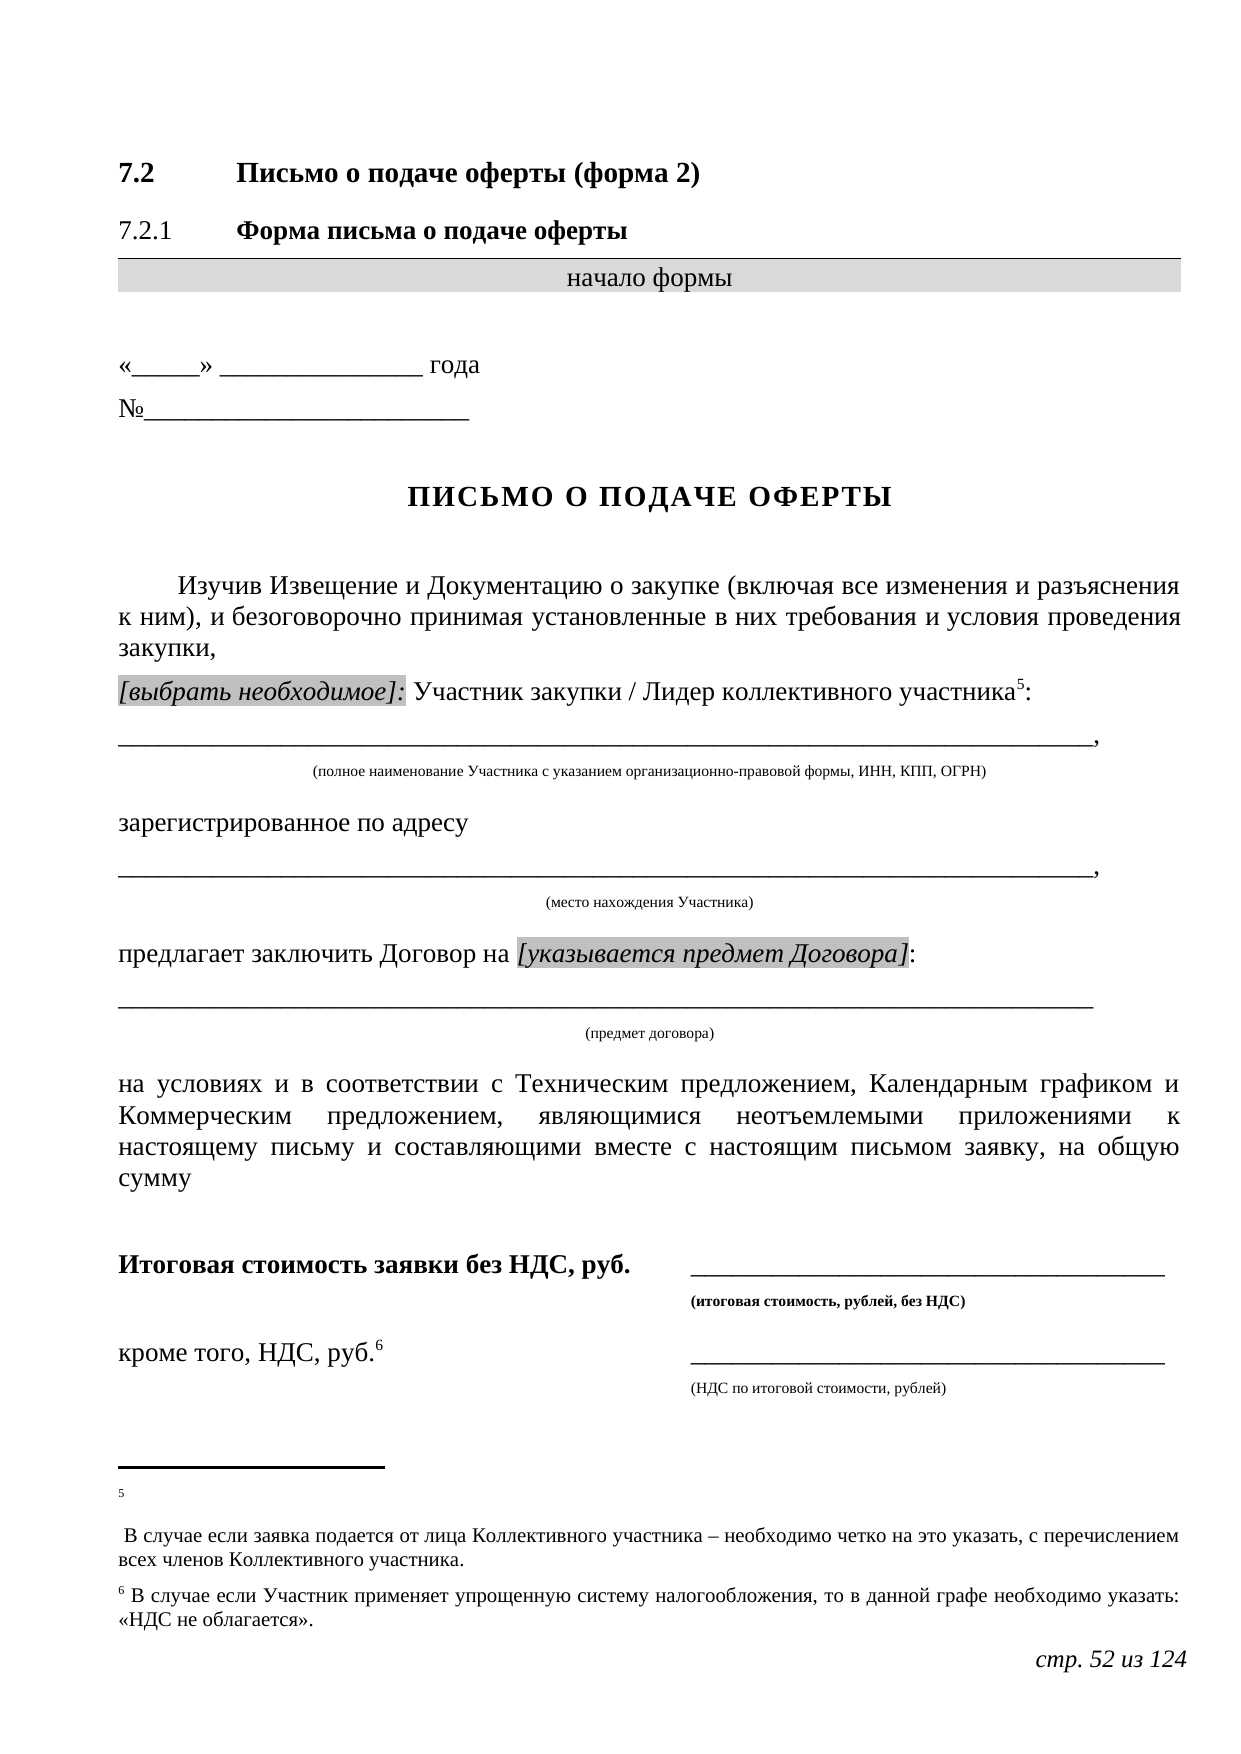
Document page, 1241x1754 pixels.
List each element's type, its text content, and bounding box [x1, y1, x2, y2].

text №________________________ [118, 392, 635, 423]
text начало формы [118, 259, 1181, 292]
text предлагает заключить Договор на [указывается предмет Договора]: [118, 937, 517, 968]
text (предмет договора) [118, 1024, 1181, 1055]
text (место нахождения Участника) [118, 893, 1181, 924]
table_cell ___________________________________ (НДС по итоговой стоимости, рублей) [679, 1323, 1219, 1410]
text ________________________________________________________________________, [118, 849, 1181, 881]
text (полное наименование Участника с указанием организационно-правовой формы, ИНН, КПП, ОГРН) [118, 762, 1181, 793]
subtitle Письмо о подаче оферты (форма 2) [118, 156, 1181, 189]
text Изучив Извещение и Документацию о закупке (включая все изменения и разъяснения к ним), и безоговорочно принимая установленные в них требования и условия проведения закупки, [118, 569, 1181, 662]
text предлагает заключить Договор на [указывается предмет Договора]: [909, 937, 1181, 968]
table_cell кроме того, НДС, руб. [107, 1323, 679, 1410]
text ________________________________________________________________________ [118, 980, 1181, 1011]
text на условиях и в соответствии с Техническим предложением, Календарным графиком и Коммерческим предложением, являющимися неотъемлемыми приложениями к настоящему письму и составляющими вместе с настоящим письмом заявку, на общую сумму [118, 1068, 1181, 1192]
text «_____» _______________ года [118, 348, 635, 379]
text [выбрать необходимое]: Участник закупки / Лидер коллективного участника: [406, 675, 1181, 706]
text зарегистрированное по адресу [118, 806, 1181, 837]
table_header ___________________________________ (итоговая стоимость, рублей, без НДС) [679, 1236, 1219, 1323]
table_header Итоговая стоимость заявки без НДС, руб. [107, 1236, 679, 1323]
text Форма письма о подаче оферты [118, 214, 1181, 245]
text ________________________________________________________________________, [118, 718, 1181, 749]
text Письмо о подаче оферты [118, 479, 1181, 513]
